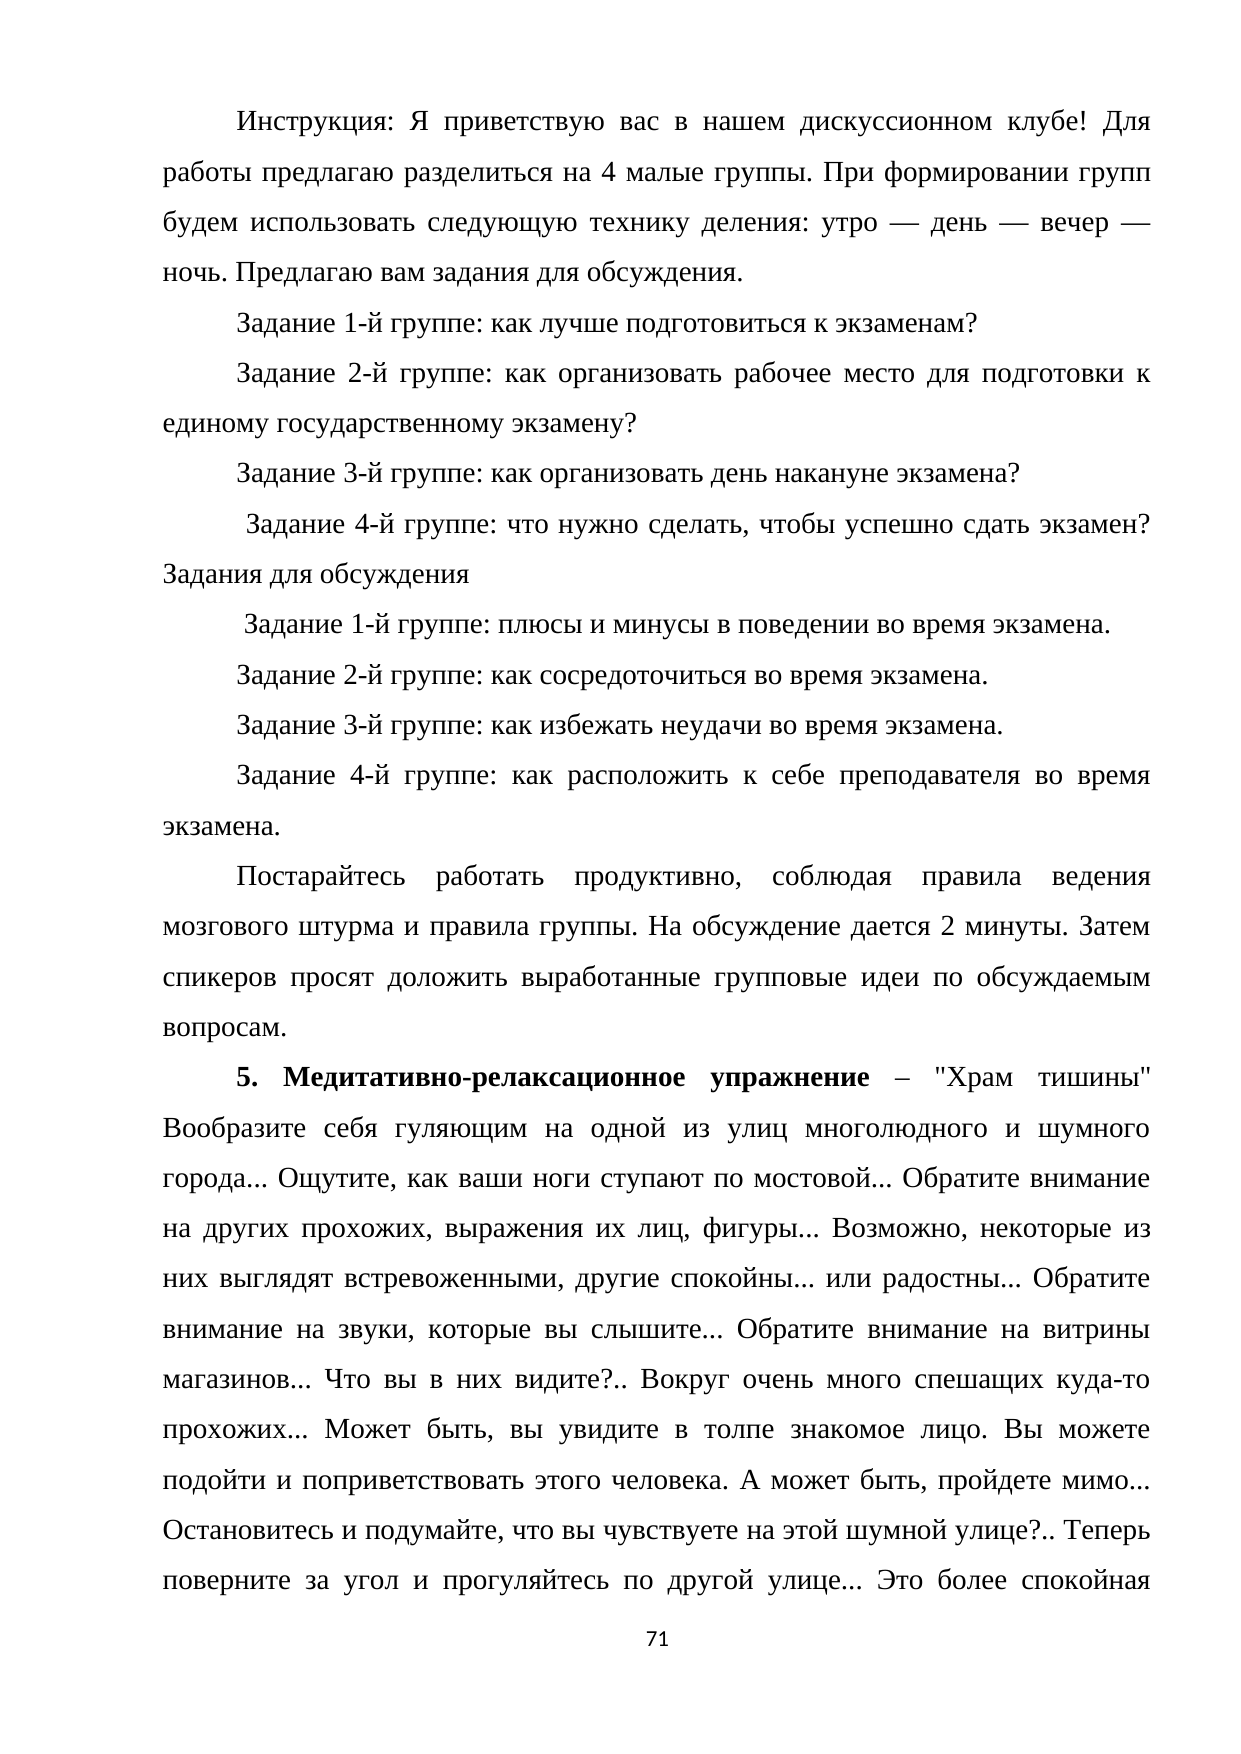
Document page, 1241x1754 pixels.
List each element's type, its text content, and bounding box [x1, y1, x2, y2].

text Задание 1-й группе: как лучше подготовиться к экзаменам? [162, 305, 1152, 338]
text Задание 4-й группе: как расположить к себе преподавателя во время экзамена. [162, 757, 1152, 841]
text Задание 3-й группе: как избежать неудачи во время экзамена. [162, 707, 1152, 741]
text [162, 1059, 1152, 1596]
text Задание 3-й группе: как организовать день накануне экзамена? [162, 456, 1152, 489]
text Задание 1-й группе: плюсы и минусы в поведении во время экзамена. [162, 607, 1152, 640]
text Задание 2-й группе: как сосредоточиться во время экзамена. [162, 657, 1152, 690]
text Инструкция: Я приветствую вас в нашем дискуссионном клубе! Для работы предлагаю разделиться на 4 малые группы. При формировании групп будем использовать следующую технику деления: утро — день — вечер — ночь. Предлагаю вам задания для обсуждения. [162, 103, 1152, 288]
text Постарайтесь работать продуктивно, соблюдая правила ведения мозгового штурма и правила группы. На обсуждение дается 2 минуты. Затем спикеров просят доложить выработанные групповые идеи по обсуждаемым вопросам. [162, 858, 1152, 1043]
text Задание 2-й группе: как организовать рабочее место для подготовки к единому государственному экзамену? [162, 355, 1152, 439]
text Задание 4-й группе: что нужно сделать, чтобы успешно сдать экзамен? Задания для обсуждения [162, 506, 1152, 590]
